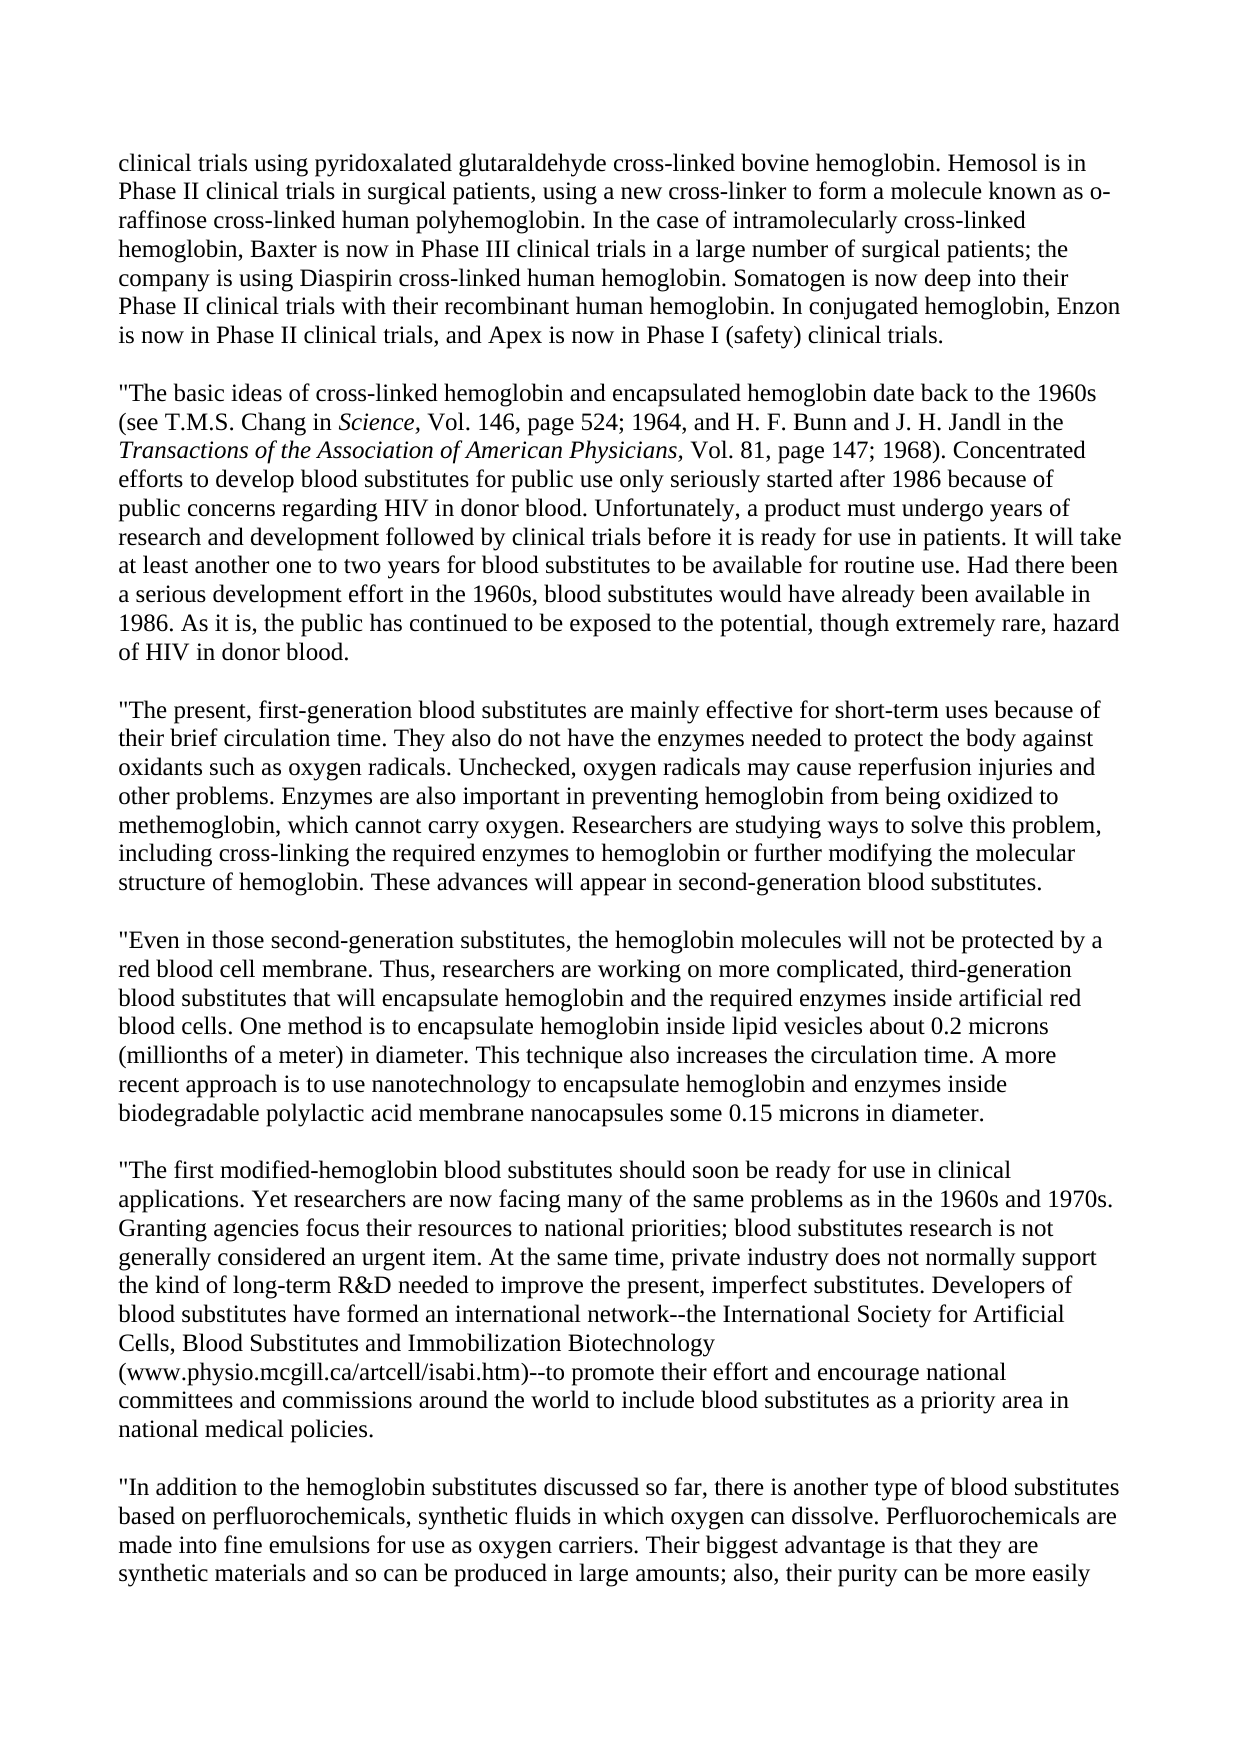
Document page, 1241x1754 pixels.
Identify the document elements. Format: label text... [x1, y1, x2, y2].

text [118, 148, 1122, 349]
text "The first modified-hemoglobin blood substitutes should soon be ready for use in clinical applications. Yet researchers are now facing many of the same problems as in the 1960s and 1970s. Granting agencies focus their resources to national priorities; blood substitutes research is not generally considered an urgent item. At the same time, private industry does not normally support the kind of long-term R&D needed to improve the present, imperfect substitutes. Developers of blood substitutes have formed an international network--the International Society for Artificial Cells, Blood Substitutes and Immobilization Biotechnology (www.physio.mcgill.ca/artcell/isabi.htm)--to promote their effort and encourage national committees and commissions around the world to include blood substitutes as a priority area in national medical policies. [118, 1156, 1122, 1443]
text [118, 1472, 1122, 1587]
text "The present, first-generation blood substitutes are mainly effective for short-term uses because of their brief circulation time. They also do not have the enzymes needed to protect the body against oxidants such as oxygen radicals. Unchecked, oxygen radicals may cause reperfusion injuries and other problems. Enzymes are also important in preventing hemoglobin from being oxidized to methemoglobin, which cannot carry oxygen. Researchers are studying ways to solve this problem, including cross-linking the required enzymes to hemoglobin or further modifying the molecular structure of hemoglobin. These advances will appear in second-generation blood substitutes. [118, 695, 1122, 896]
text "The basic ideas of cross-linked hemoglobin and encapsulated hemoglobin date back to the 1960s (see T.M.S. Chang in Science, Vol. 146, page 524; 1964, and H. F. Bunn and J. H. Jandl in the Transactions of the Association of American Physicians, Vol. 81, page 147; 1968). Concentrated efforts to develop blood substitutes for public use only seriously started after 1986 because of public concerns regarding HIV in donor blood. Unfortunately, a product must undergo years of research and development followed by clinical trials before it is ready for use in patients. It will take at least another one to two years for blood substitutes to be available for routine use. Had there been a serious development effort in the 1960s, blood substitutes would have already been available in 1986. As it is, the public has continued to be exposed to the potential, though extremely rare, hazard of HIV in donor blood. [118, 378, 1122, 666]
text "Even in those second-generation substitutes, the hemoglobin molecules will not be protected by a red blood cell membrane. Thus, researchers are working on more complicated, third-generation blood substitutes that will encapsulate hemoglobin and the required enzymes inside artificial red blood cells. One method is to encapsulate hemoglobin inside lipid vesicles about 0.2 microns (millionths of a meter) in diameter. This technique also increases the circulation time. A more recent approach is to use nanotechnology to encapsulate hemoglobin and enzymes inside biodegradable polylactic acid membrane nanocapsules some 0.15 microns in diameter. [118, 925, 1122, 1126]
